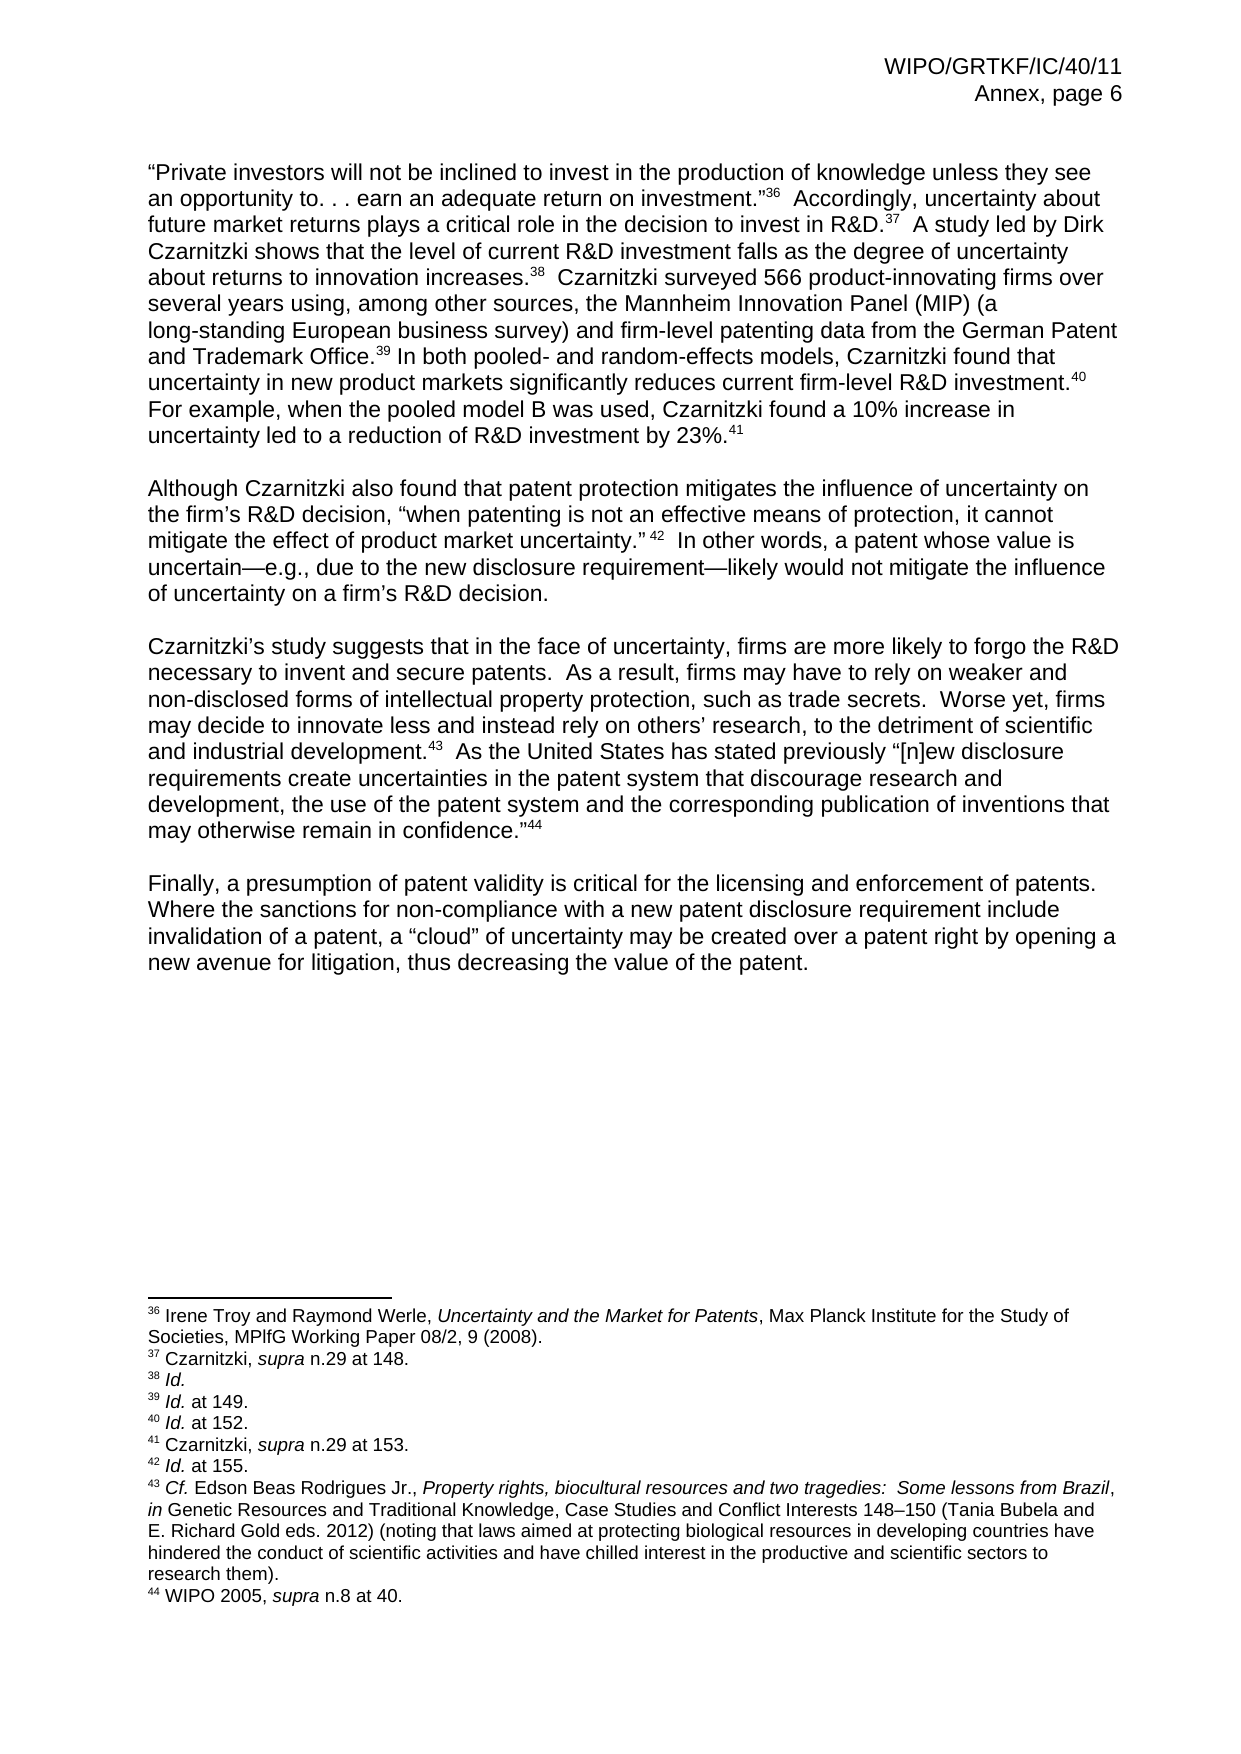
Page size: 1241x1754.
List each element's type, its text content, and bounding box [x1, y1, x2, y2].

text Czarnitzki’s study suggests that in the face of uncertainty, firms are more likely to forgo the R&D necessary to invent and secure patents. As a result, firms may have to rely on weaker and non-disclosed forms of intellectual property protection, such as trade secrets. Worse yet, firms may decide to innovate less and instead rely on others’ research, to the detriment of scientific and industrial development. As the United States has stated previously “[n]ew disclosure requirements create uncertainties in the patent system that discourage research and development, the use of the patent system and the corresponding publication of inventions that may otherwise remain in confidence.” [148, 633, 1122, 844]
text Although Czarnitzki also found that patent protection mitigates the influence of uncertainty on the firm’s R&D decision, “when patenting is not an effective means of protection, it cannot mitigate the effect of product market uncertainty.” In other words, a patent whose value is uncertain—e.g., due to the new disclosure requirement—likely would not mitigate the influence of uncertainty on a firm’s R&D decision. [148, 475, 1122, 607]
text “Private investors will not be inclined to invest in the production of knowledge unless they see an opportunity to. . . earn an adequate return on investment.” Accordingly, uncertainty about future market returns plays a critical role in the decision to invest in R&D. A study led by Dirk Czarnitzki shows that the level of current R&D investment falls as the degree of uncertainty about returns to innovation increases. Czarnitzki surveyed 566 product-innovating firms over several years using, among other sources, the Mannheim Innovation Panel (MIP) (a long-standing European business survey) and firm-level patenting data from the German Patent and Trademark Office. In both pooled- and random-effects models, Czarnitzki found that uncertainty in new product markets significantly reduces current firm-level R&D investment. For example, when the pooled model B was used, Czarnitzki found a 10% increase in uncertainty led to a reduction of R&D investment by 23%. [148, 158, 1122, 448]
text Finally, a presumption of patent validity is critical for the licensing and enforcement of patents. Where the sanctions for non-compliance with a new patent disclosure requirement include invalidation of a patent, a “cloud” of uncertainty may be created over a patent right by opening a new avenue for litigation, thus decreasing the value of the patent. [148, 870, 1122, 976]
